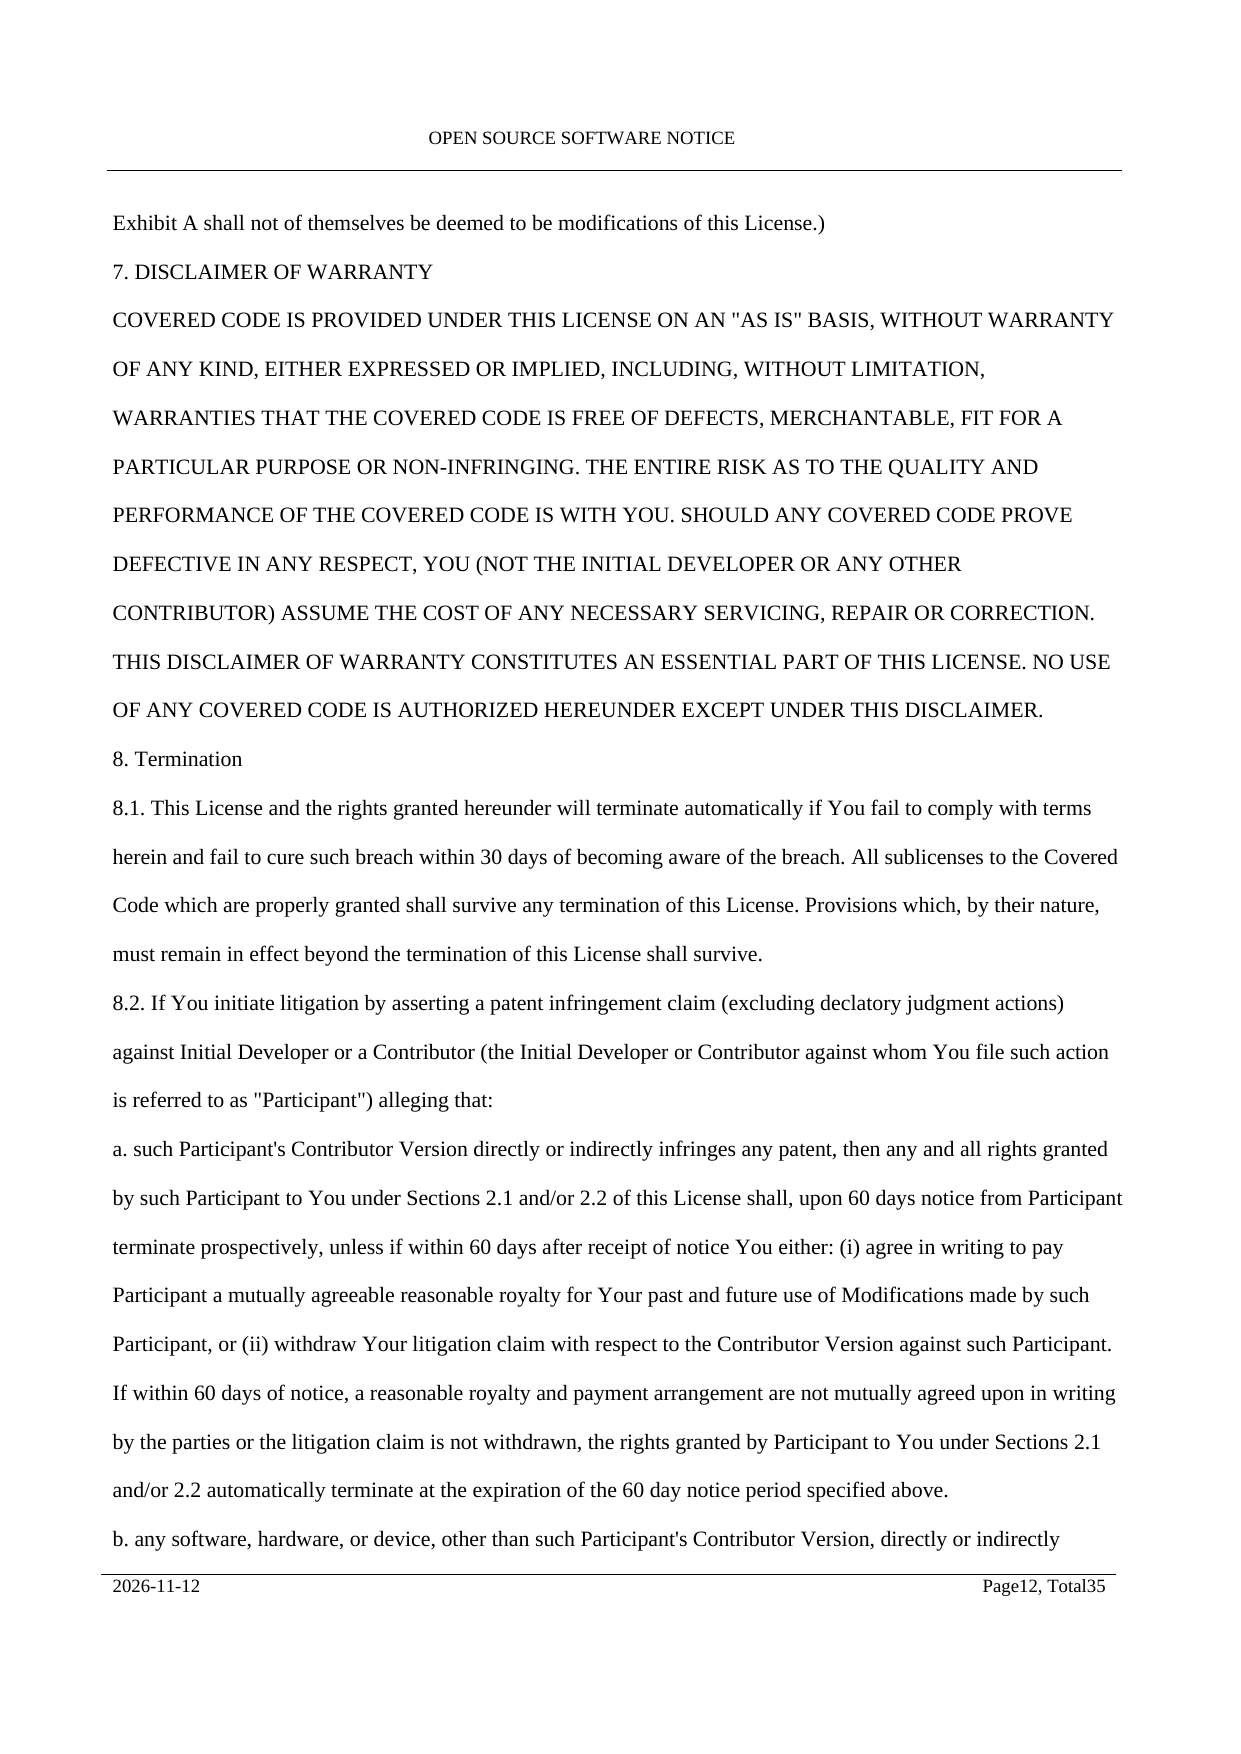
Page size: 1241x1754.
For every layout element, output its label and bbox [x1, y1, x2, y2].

text [112, 206, 1128, 1555]
